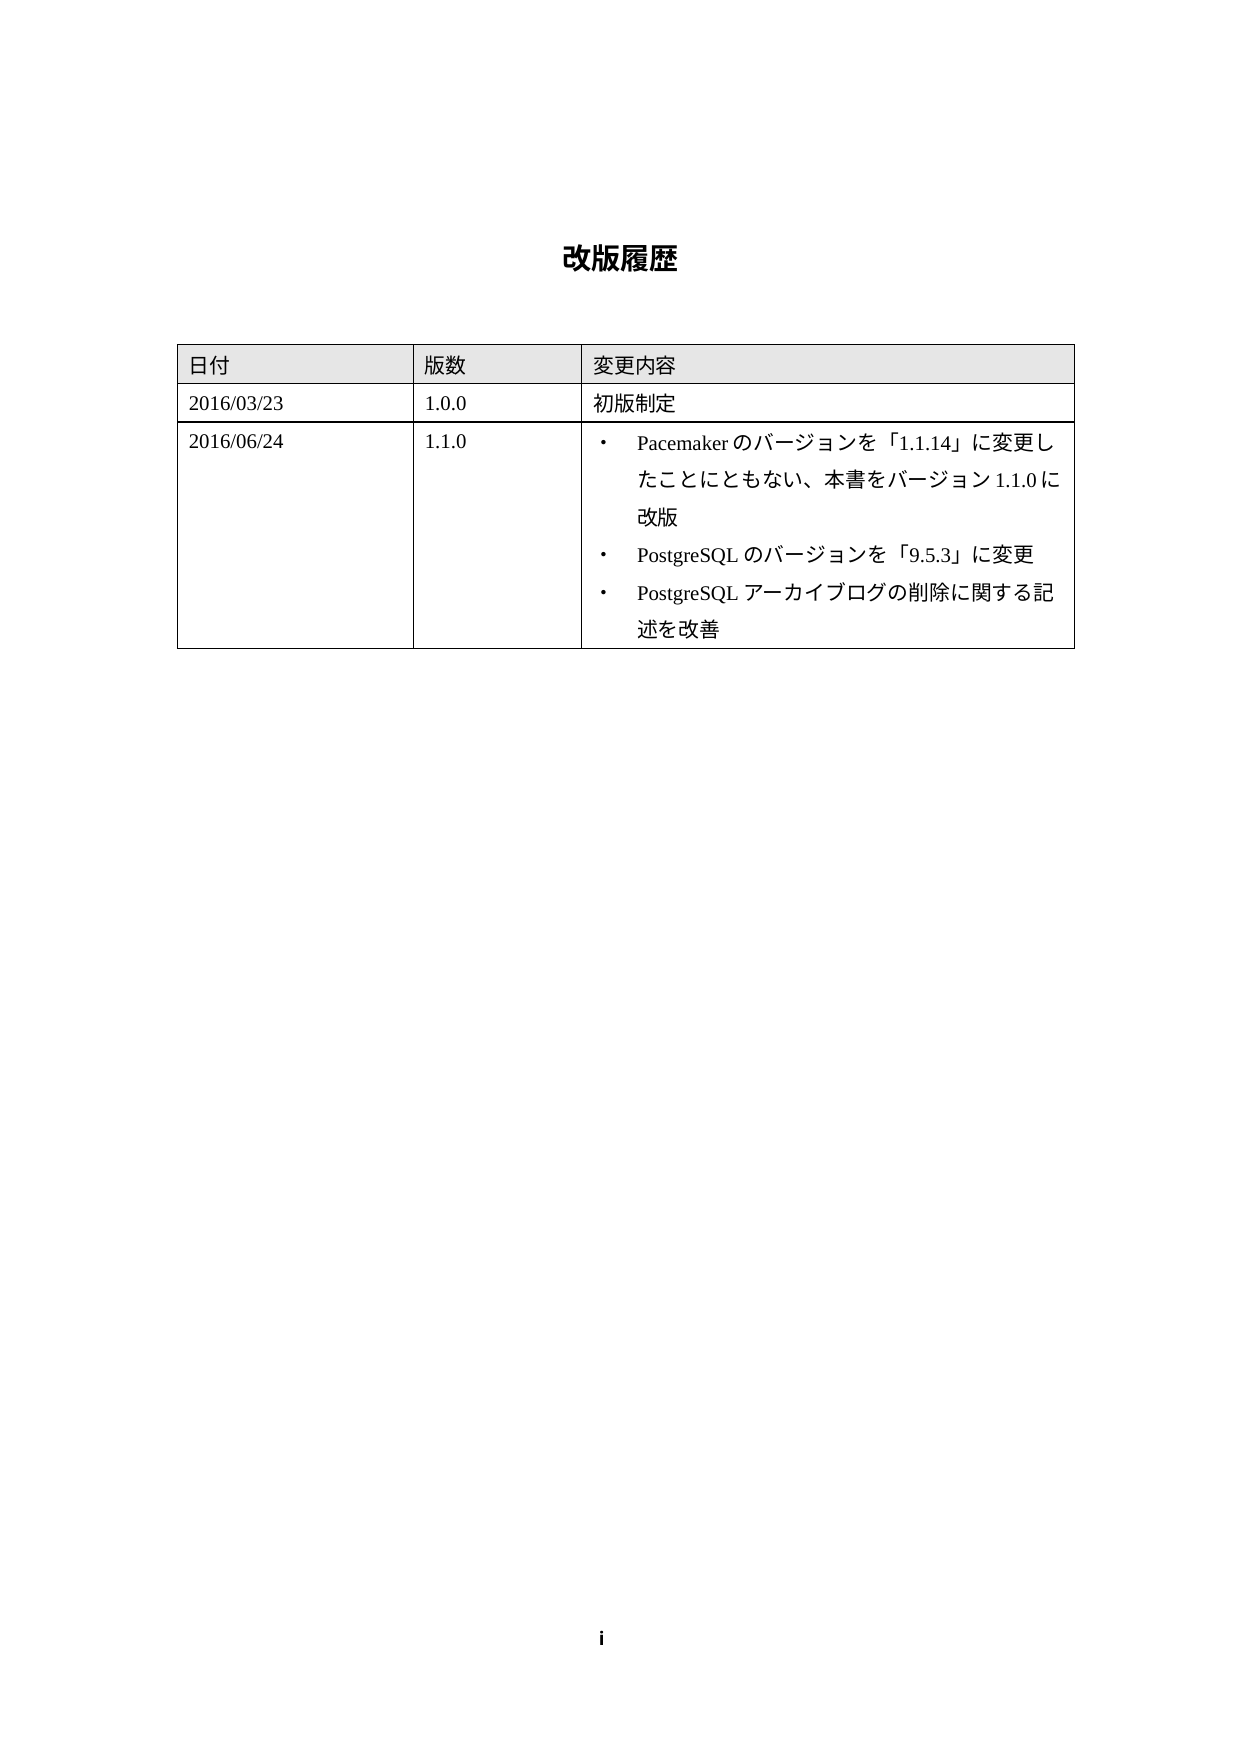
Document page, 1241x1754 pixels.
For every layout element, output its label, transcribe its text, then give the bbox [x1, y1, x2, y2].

table_cell 2016/06/24 [178, 423, 413, 647]
table_header 変更内容 [582, 345, 1074, 383]
table_cell 1.0.0 [414, 384, 581, 421]
table_header 日付 [178, 345, 413, 383]
table_cell 2016/03/23 [178, 384, 413, 421]
table_cell 1.1.0 [414, 423, 581, 647]
table_cell Pacemakerのバージョンを「1.1.14」に変更したことにともない、本書をバージョン1.1.0に改版 PostgreSQLのバージョンを「9.5.3」に変更 PostgreSQLアーカイブログの削除に関する記述を改善 [582, 423, 1074, 647]
table_header 版数 [414, 345, 581, 383]
table_cell 初版制定 [582, 384, 1074, 421]
text 改版履歴 [177, 219, 1063, 294]
